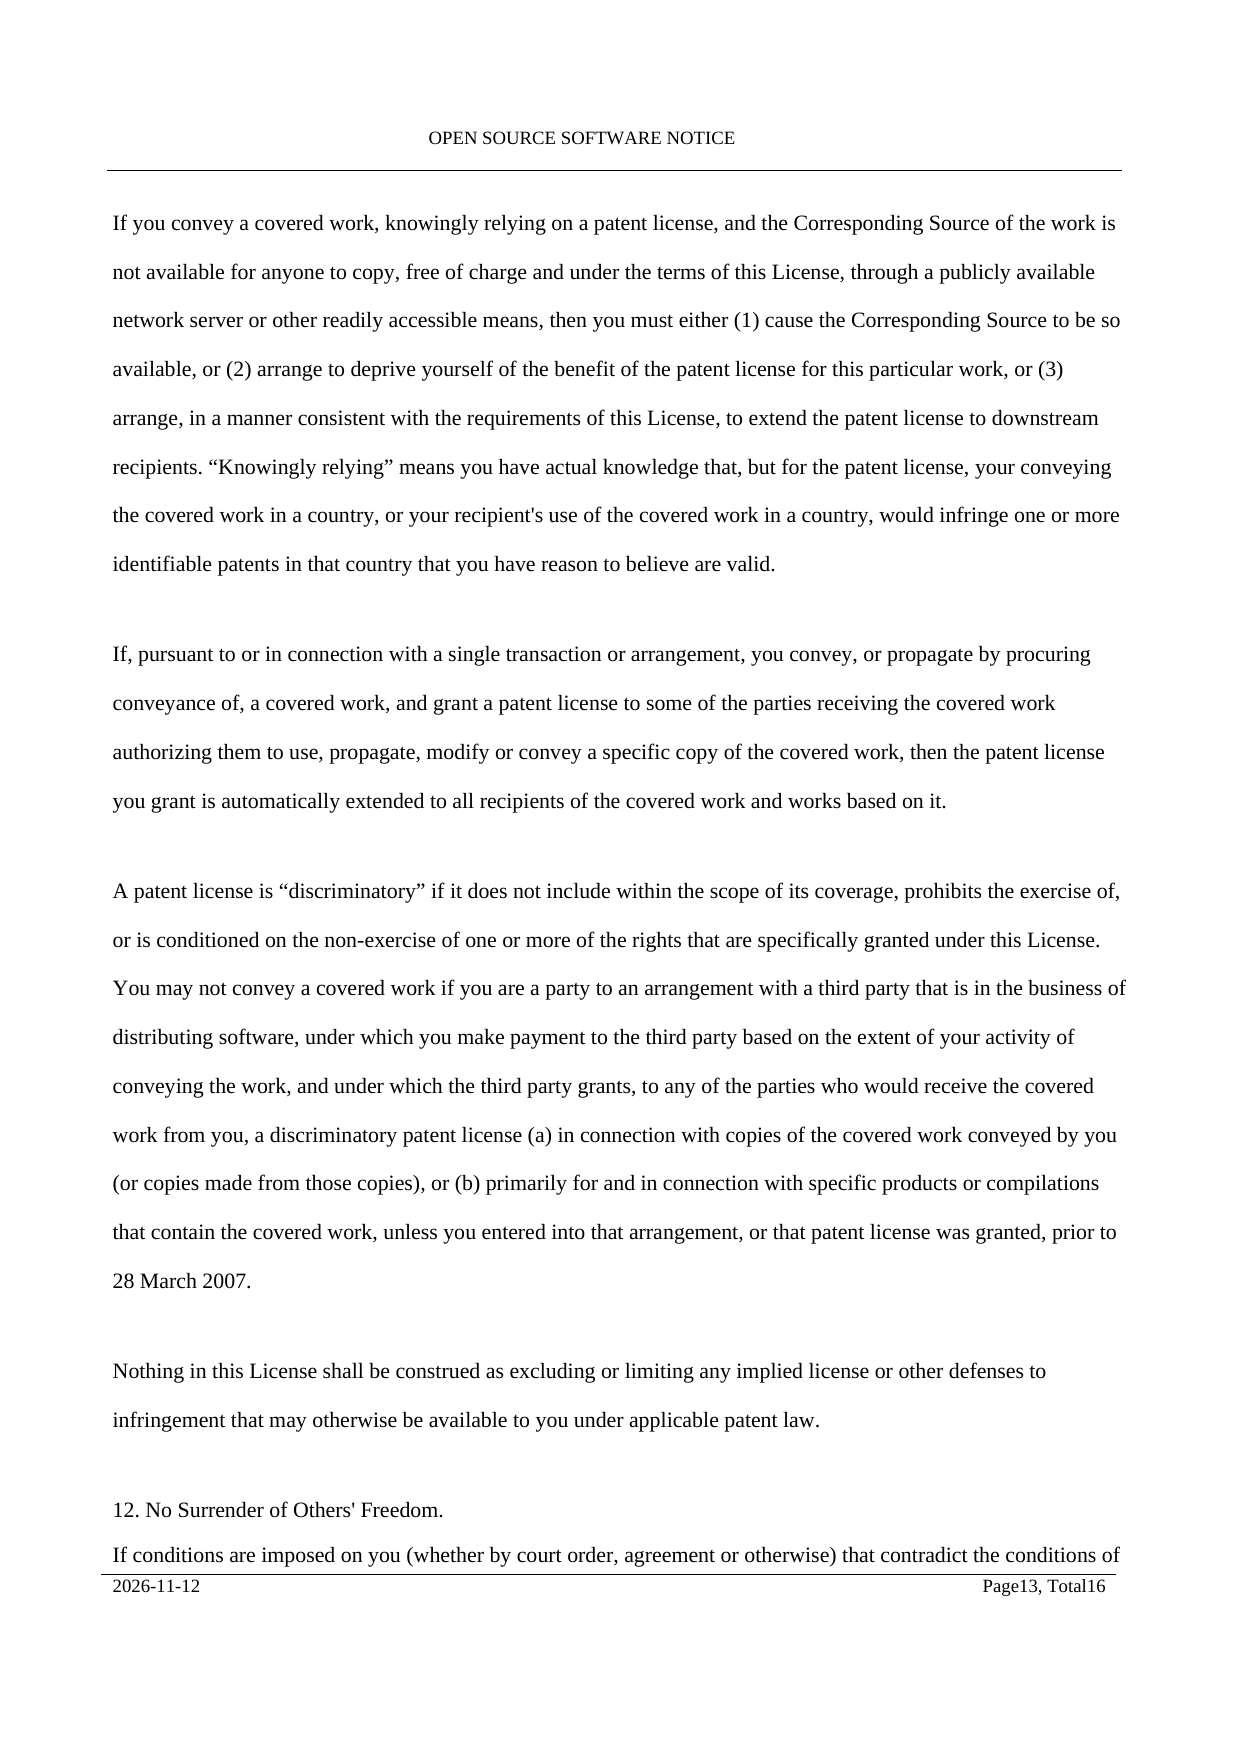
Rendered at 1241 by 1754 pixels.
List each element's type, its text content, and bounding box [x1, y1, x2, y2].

text If, pursuant to or in connection with a single transaction or arrangement, you convey, or propagate by procuring conveyance of, a covered work, and grant a patent license to some of the parties receiving the covered work authorizing them to use, propagate, modify or convey a specific copy of the covered work, then the patent license you grant is automatically extended to all recipients of the covered work and works based on it. [112, 638, 1128, 817]
text Nothing in this License shall be construed as excluding or limiting any implied license or other defenses to infringement that may otherwise be available to you under applicable patent law. [112, 1354, 1128, 1436]
text A patent license is “discriminatory” if it does not include within the scope of its coverage, prohibits the exercise of, or is conditioned on the non-exercise of one or more of the rights that are specifically granted under this License. You may not convey a covered work if you are a party to an arrangement with a third party that is in the business of distributing software, under which you make payment to the third party based on the extent of your activity of conveying the work, and under which the third party grants, to any of the parties who would receive the covered work from you, a discriminatory patent license (a) in connection with copies of the covered work conveyed by you (or copies made from those copies), or (b) primarily for and in connection with specific products or compilations that contain the covered work, unless you entered into that arrangement, or that patent license was granted, prior to 28 March 2007. [112, 874, 1128, 1297]
text 12. No Surrender of Others' Freedom. [112, 1493, 1128, 1526]
text If you convey a covered work, knowingly relying on a patent license, and the Corresponding Source of the work is not available for anyone to copy, free of charge and under the terms of this License, through a publicly available network server or other readily accessible means, then you must either (1) cause the Corresponding Source to be so available, or (2) arrange to deprive yourself of the benefit of the patent license for this particular work, or (3) arrange, in a manner consistent with the requirements of this License, to extend the patent license to downstream recipients. “Knowingly relying” means you have actual knowledge that, but for the patent license, your conveying the covered work in a country, or your recipient's use of the covered work in a country, would infringe one or more identifiable patents in that country that you have reason to believe are valid. [112, 206, 1128, 580]
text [112, 1538, 1128, 1571]
